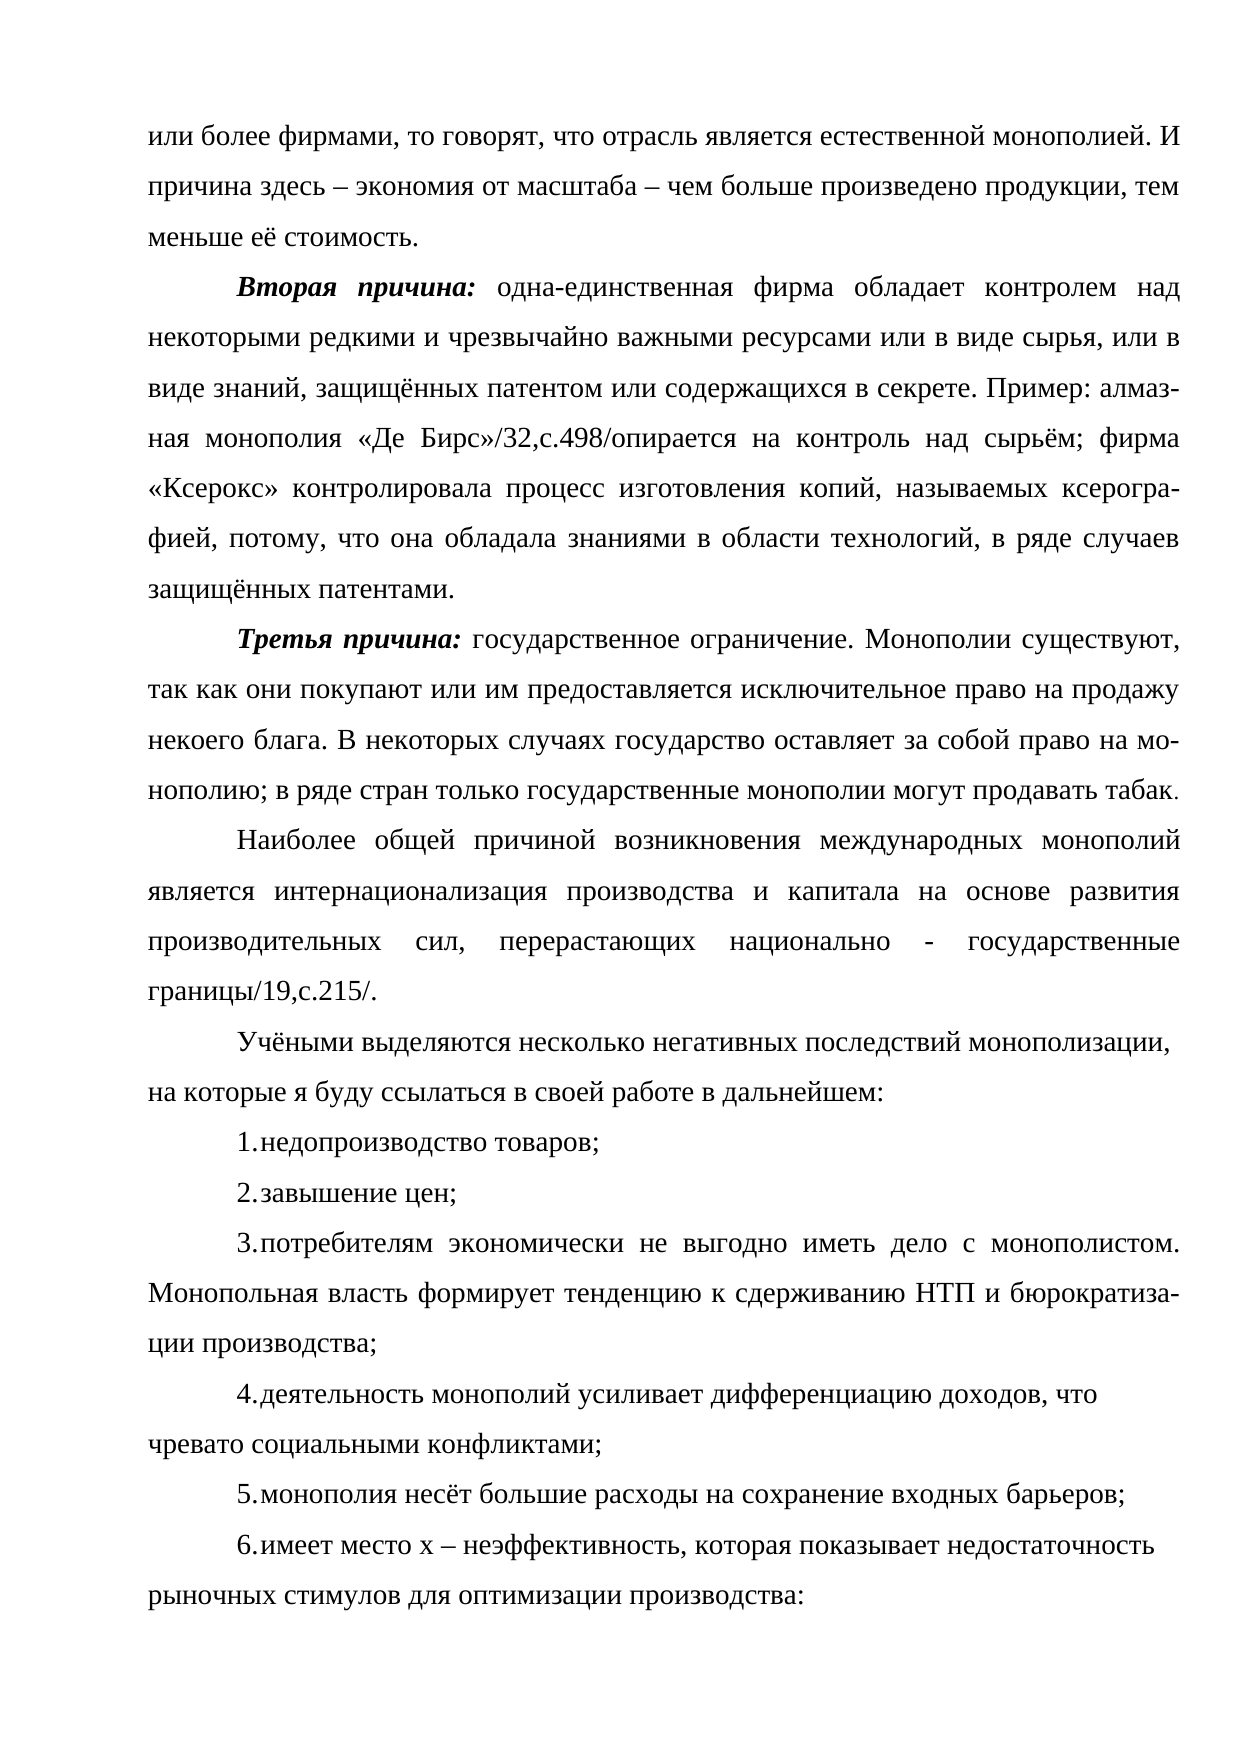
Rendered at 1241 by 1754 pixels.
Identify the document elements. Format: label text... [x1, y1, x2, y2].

list потребителям экономически не выгодно иметь дело с монополистом. Монопольная власть формирует тенденцию к сдерживанию НТП и бюрократиза-ции производства; [148, 1225, 1181, 1359]
list имеет место х – неэффективность, которая показывает недостаточность рыночных стимулов для оптимизации производства: [148, 1527, 1181, 1611]
text Учёными выделяются несколько негативных последствий монополизации, на которые я буду ссылаться в своей работе в дальнейшем: [148, 1024, 1181, 1108]
text Наиболее общей причиной возникновения международных монополий является интернационализация производства и капитала на основе развития производительных сил, перерастающих национально - государственные границы/19,с.215/. [148, 822, 1181, 1007]
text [148, 118, 1181, 252]
text Вторая причина: одна-единственная фирма обладает контролем над некоторыми редкими и чрезвычайно важными ресурсами или в виде сырья, или в виде знаний, защищённых патентом или содержащихся в секрете. Пример: алмаз-ная монополия «Де Бирс»/32,с.498/опирается на контроль над сырьём; фирма «Ксерокс» контролировала процесс изготовления копий, называемых ксерогра-фией, потому, что она обладала знаниями в области технологий, в ряде случаев защищённых патентами. [148, 269, 1181, 604]
list монополия несёт большие расходы на сохранение входных барьеров; [148, 1477, 1181, 1510]
text Третья причина: государственное ограничение. Монополии существуют, так как они покупают или им предоставляется исключительное право на продажу некоего блага. В некоторых случаях государство оставляет за собой право на мо-нополию; в ряде стран только государственные монополии могут продавать табак. [148, 621, 1181, 806]
list деятельность монополий усиливает дифференциацию доходов, что чревато социальными конфликтами; [148, 1376, 1181, 1460]
list завышение цен; [148, 1175, 1181, 1208]
list недопроизводство товаров; [148, 1124, 1181, 1158]
